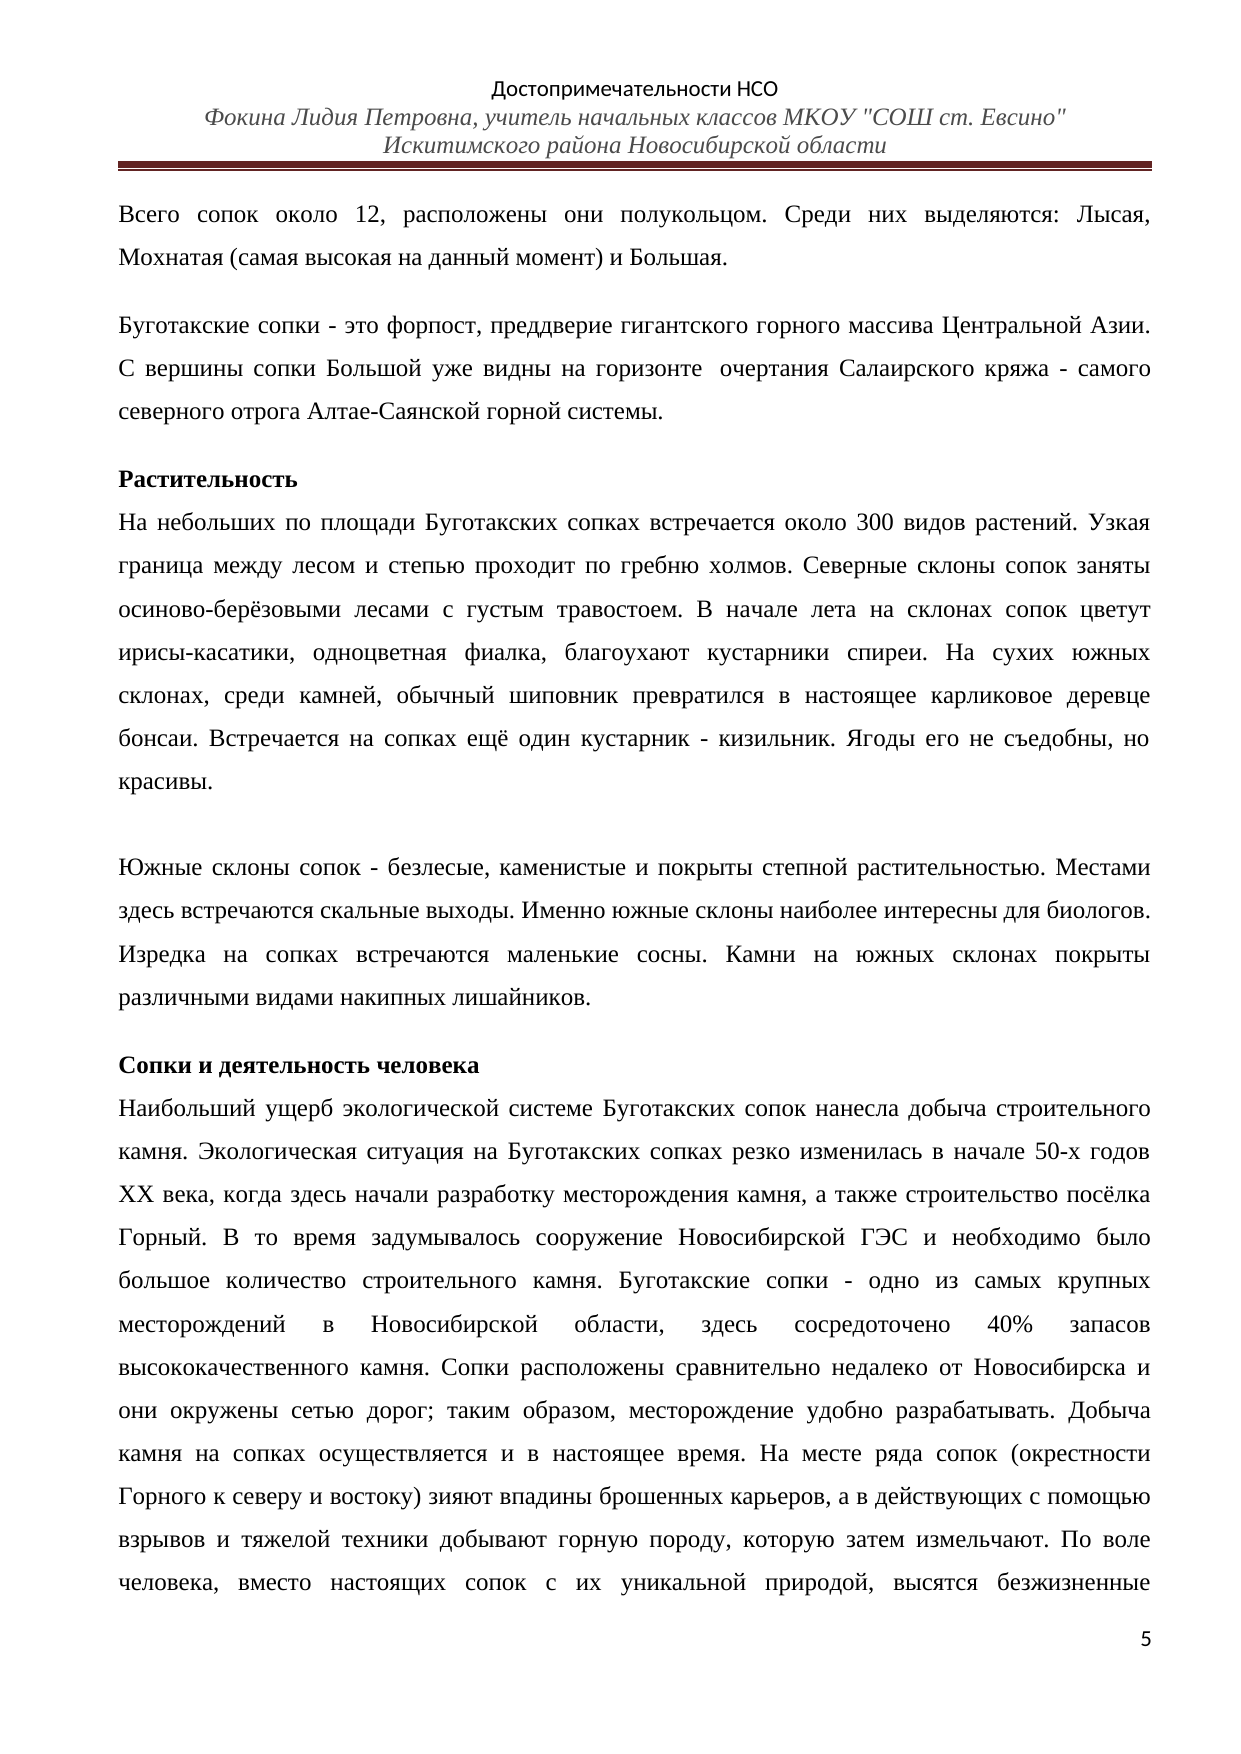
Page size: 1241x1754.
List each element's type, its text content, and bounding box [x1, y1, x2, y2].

text Всего сопок около 12, расположены они полукольцом. Среди них выделяются: Лысая, Мохнатая (самая высокая на данный момент) и Большая. [118, 199, 1152, 271]
text Буготакские сопки - это форпост, преддверие гигантского горного массива Центральной Азии. С вершины сопки Большой уже видны на горизонте очертания Салаирского кряжа - самого северного отрога Алтае-Саянской горной системы. [118, 310, 1152, 425]
text Растительность На небольших по площади Буготакских сопках встречается около 300 видов растений. Узкая граница между лесом и степью проходит по гребню холмов. Северные склоны сопок заняты осиново-берёзовыми лесами с густым травостоем. В начале лета на склонах сопок цветут ирисы-касатики, одноцветная фиалка, благоухают кустарники спиреи. На сухих южных склонах, среди камней, обычный шиповник превратился в настоящее карликовое деревце бонсаи. Встречается на сопках ещё один кустарник - кизильник. Ягоды его не съедобны, но красивы. Южные склоны сопок - безлесые, каменистые и покрыты степной растительностью. Местами здесь встречаются скальные выходы. Именно южные склоны наиболее интересны для биологов. Изредка на сопках встречаются маленькие сосны. Камни на южных склонах покрыты различными видами накипных лишайников. [118, 464, 1152, 1011]
text Сопки и деятельность человека [118, 1050, 1152, 1079]
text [118, 1093, 1152, 1596]
